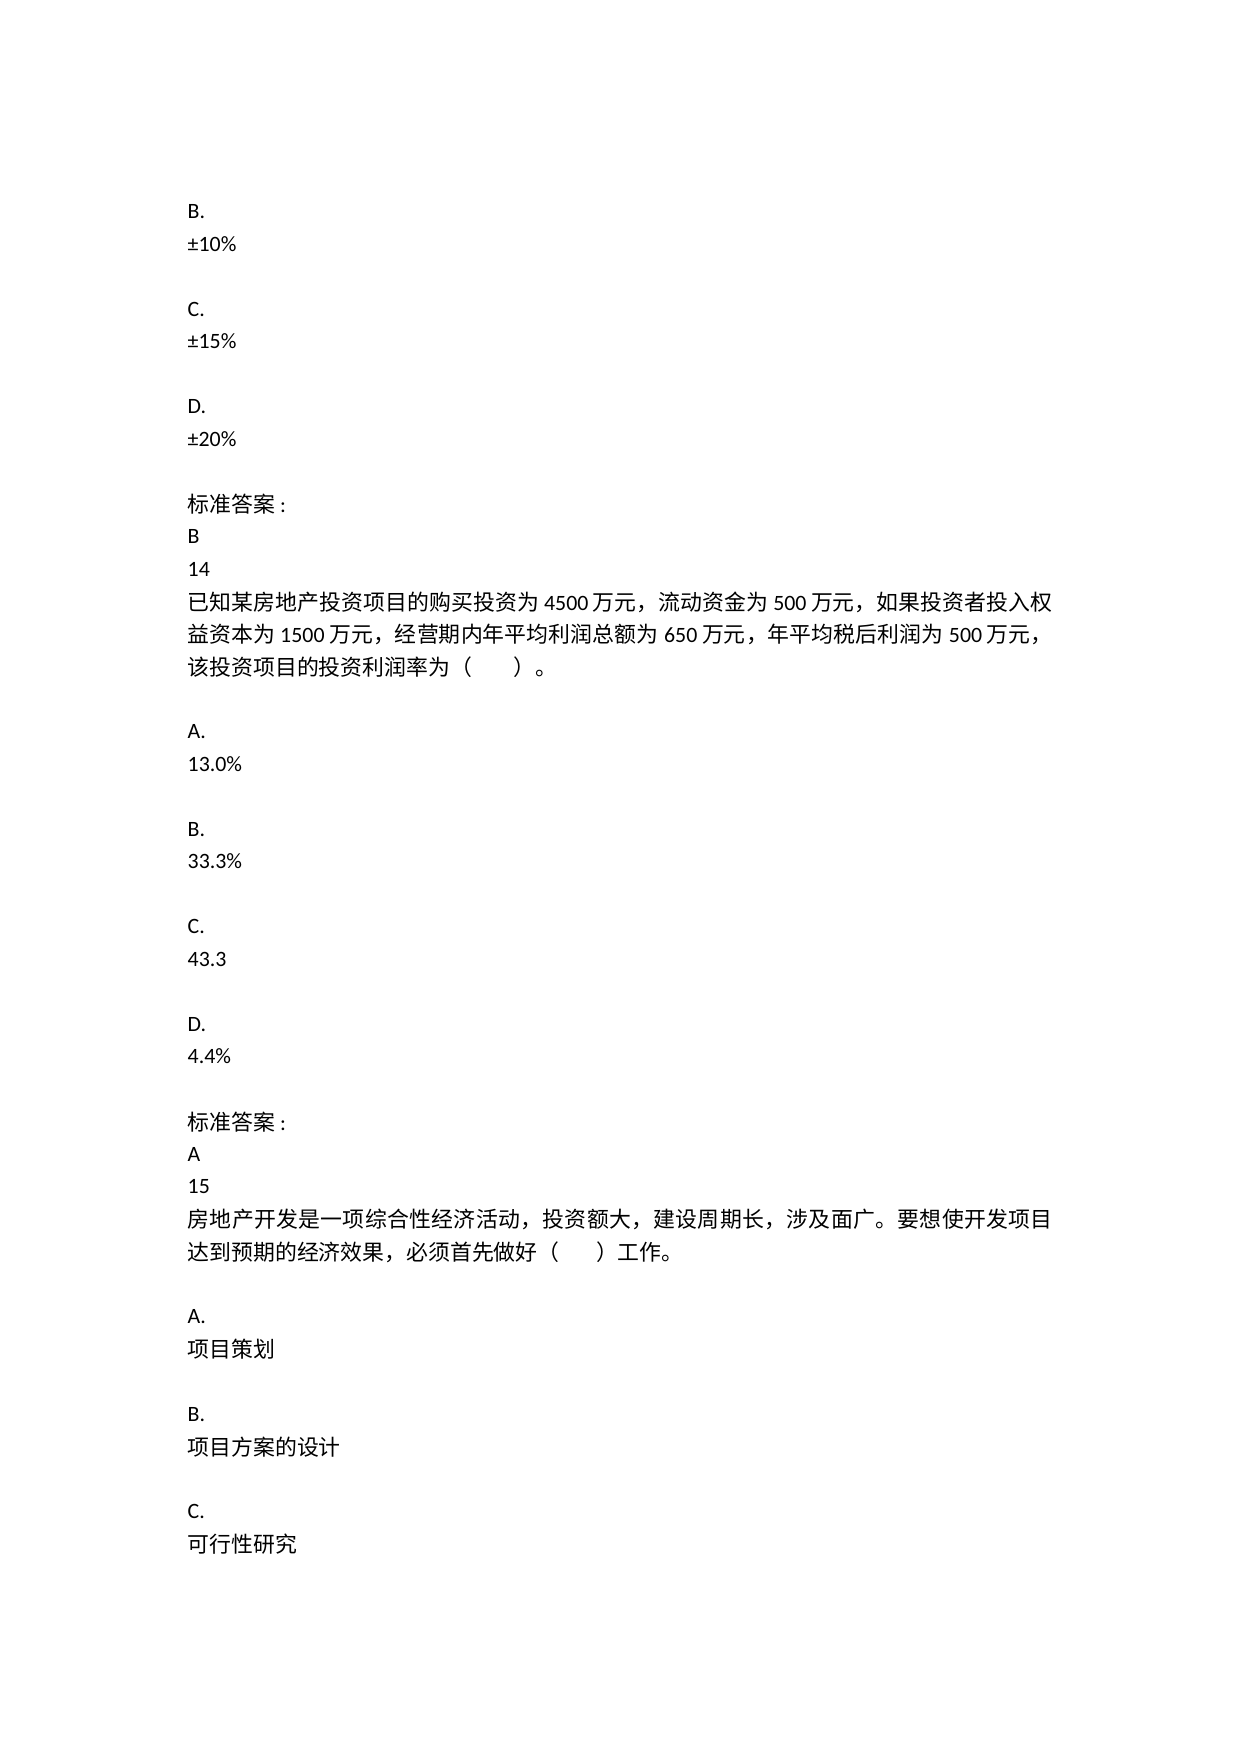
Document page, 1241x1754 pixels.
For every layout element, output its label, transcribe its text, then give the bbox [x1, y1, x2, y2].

text ±15% [187, 324, 1053, 357]
text 项目方案的设计 [187, 1429, 1053, 1462]
text C. [187, 292, 1053, 324]
text 可行性研究 [187, 1527, 1053, 1559]
text D. [187, 1007, 1053, 1039]
text 4.4% [187, 1039, 1053, 1072]
text 43.3 [187, 942, 1053, 974]
text 33.3% [187, 844, 1053, 877]
text B. [187, 1397, 1053, 1429]
text 13.0% [187, 747, 1053, 779]
text A. [187, 714, 1053, 747]
text B. [187, 194, 1053, 227]
text 项目策划 [187, 1332, 1053, 1364]
text B [187, 519, 1053, 552]
text B. [187, 812, 1053, 844]
text 房地产开发是一项综合性经济活动，投资额大，建设周期长，涉及面广。要想使开发项目达到预期的经济效果，必须首先做好（ ）工作。 [187, 1202, 1053, 1267]
text A [187, 1137, 1053, 1169]
text ±10% [187, 227, 1053, 259]
text A. [187, 1299, 1053, 1332]
text ±20% [187, 422, 1053, 454]
text 15 [187, 1169, 1053, 1202]
text 14 [187, 552, 1053, 584]
text D. [187, 389, 1053, 422]
text 已知某房地产投资项目的购买投资为4500万元，流动资金为500万元，如果投资者投入权益资本为1500万元，经营期内年平均利润总额为650万元，年平均税后利润为500万元，该投资项目的投资利润率为（ ）。 [187, 584, 1053, 682]
text C. [187, 909, 1053, 942]
text C. [187, 1494, 1053, 1527]
text 标准答案 : [187, 487, 1053, 519]
text 标准答案 : [187, 1104, 1053, 1137]
